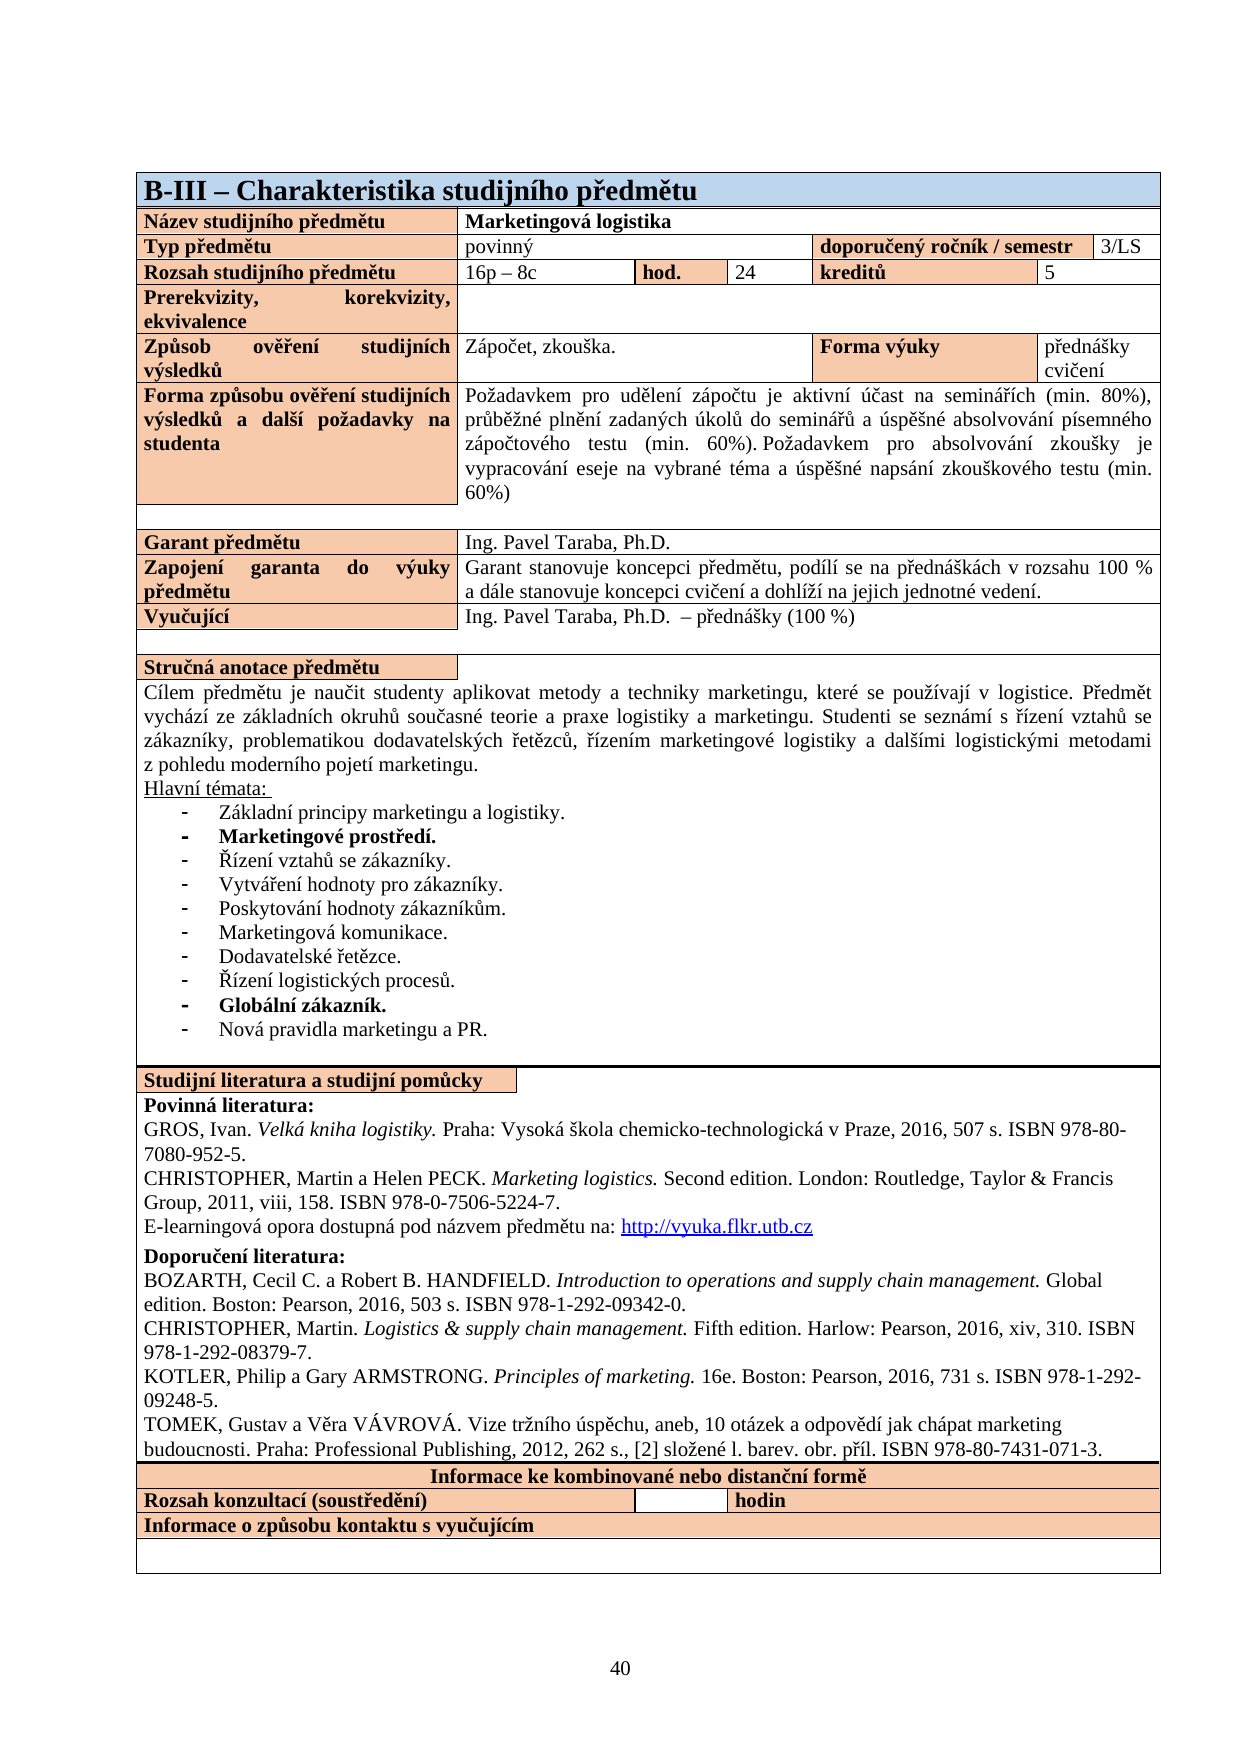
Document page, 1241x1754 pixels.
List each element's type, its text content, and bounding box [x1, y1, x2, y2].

table_cell Informace o způsobu kontaktu s vyučujícím [137, 1513, 1160, 1537]
table_cell Ing. Pavel Taraba, Ph.D. – přednášky (100 %) [458, 604, 1160, 628]
table_cell [458, 655, 1160, 679]
table_cell Způsob ověření studijních výsledků [137, 334, 457, 382]
table_cell Forma způsobu ověření studijních výsledků a další požadavky na studenta [137, 383, 457, 504]
table_cell Stručná anotace předmětu [137, 655, 457, 679]
table_cell Garant stanovuje koncepci předmětu, podílí se na přednáškách v rozsahu 100 % a dále stanovuje koncepci cvičení a dohlíží na jejich jednotné vedení. [458, 555, 1160, 603]
table_cell Rozsah konzultací (soustředění) [137, 1489, 634, 1512]
table_cell přednášky cvičení [1038, 334, 1160, 382]
table_cell Ing. Pavel Taraba, Ph.D. [458, 530, 1160, 554]
table_cell [137, 629, 1160, 653]
table_cell Cílem předmětu je naučit studenty aplikovat metody a techniky marketingu, které se používají v logistice. Předmět vychází ze základních okruhů současné teorie a praxe logistiky a marketingu. Studenti se seznámí s řízení vztahů se zákazníky, problematikou dodavatelských řetězců, řízením marketingové logistiky a dalšími logistickými metodami z pohledu moderního pojetí marketingu. Hlavní témata: Základní principy marketingu a logistiky. Marketingové prostředí. Řízení vztahů se zákazníky. Vytváření hodnoty pro zákazníky. Poskytování hodnoty zákazníkům. Marketingová komunikace. Dodavatelské řetězce. Řízení logistických procesů. Globální zákazník. Nová pravidla marketingu a PR. [137, 679, 1160, 1065]
table_cell hod. [636, 260, 727, 284]
table_cell Název studijního předmětu [137, 209, 457, 233]
table_cell Forma výuky [813, 334, 1037, 382]
table_header B-III – Charakteristika studijního předmětu [137, 173, 1160, 206]
table_cell Typ předmětu [137, 235, 457, 258]
table_cell [137, 504, 1160, 529]
table_cell hodin [728, 1488, 1160, 1512]
table_cell 5 [1038, 260, 1160, 284]
table_cell Zápočet, zkouška. [458, 334, 812, 382]
table_cell Požadavkem pro udělení zápočtu je aktivní účast na seminářích (min. 80%), průběžné plnění zadaných úkolů do seminářů a úspěšné absolvování písemného zápočtového testu (min. 60%). Požadavkem pro absolvování zkoušky je vypracování eseje na vybrané téma a úspěšné napsání zkouškového testu (min. 60%) [458, 383, 1160, 504]
table_cell [636, 1489, 727, 1512]
table_cell Povinná literatura: GROS, Ivan. Velká kniha logistiky. Praha: Vysoká škola chemicko-technologická v Praze, 2016, 507 s. ISBN 978-80-7080-952-5. CHRISTOPHER, Martin a Helen PECK. Marketing logistics. Second edition. London: Routledge, Taylor & Francis Group, 2011, viii, 158. ISBN 978-0-7506-5224-7. E-learningová opora dostupná pod názvem předmětu na: http://vyuka.flkr.utb.cz Doporučení literatura: BOZARTH, Cecil C. a Robert B. HANDFIELD. Introduction to operations and supply chain management. Global edition. Boston: Pearson, 2016, 503 s. ISBN 978-1-292-09342-0. CHRISTOPHER, Martin. Logistics & supply chain management. Fifth edition. Harlow: Pearson, 2016, xiv, 310. ISBN 978-1-292-08379-7. KOTLER, Philip a Gary ARMSTRONG. Principles of marketing. 16e. Boston: Pearson, 2016, 731 s. ISBN 978-1-292-09248-5. TOMEK, Gustav a Věra VÁVROVÁ. Vize tržního úspěchu, aneb, 10 otázek a odpovědí jak chápat marketing budoucnosti. Praha: Professional Publishing, 2012, 262 s., [2] složené l. barev. obr. příl. ISBN 978-80-7431-071-3. [137, 1092, 1160, 1461]
table_cell povinný [458, 235, 812, 258]
table_cell Prerekvizity, korekvizity, ekvivalence [137, 285, 457, 333]
table_cell Marketingová logistika [458, 209, 1160, 233]
table_cell Vyučující [137, 604, 457, 628]
table_cell kreditů [813, 260, 1037, 284]
table_cell doporučený ročník / semestr [813, 235, 1093, 258]
table_cell [137, 1539, 1160, 1573]
table_cell 16p – 8c [458, 260, 634, 284]
table_cell Garant předmětu [137, 530, 457, 554]
table_cell 3/LS [1094, 235, 1160, 258]
table_cell [517, 1068, 1160, 1092]
table_cell Zapojení garanta do výuky předmětu [137, 555, 457, 603]
table_cell Informace ke kombinované nebo distanční formě [137, 1461, 1160, 1488]
table_cell Rozsah studijního předmětu [137, 260, 457, 284]
table_cell [458, 285, 1160, 333]
table_cell Studijní literatura a studijní pomůcky [137, 1068, 516, 1092]
table_cell 24 [728, 260, 812, 284]
